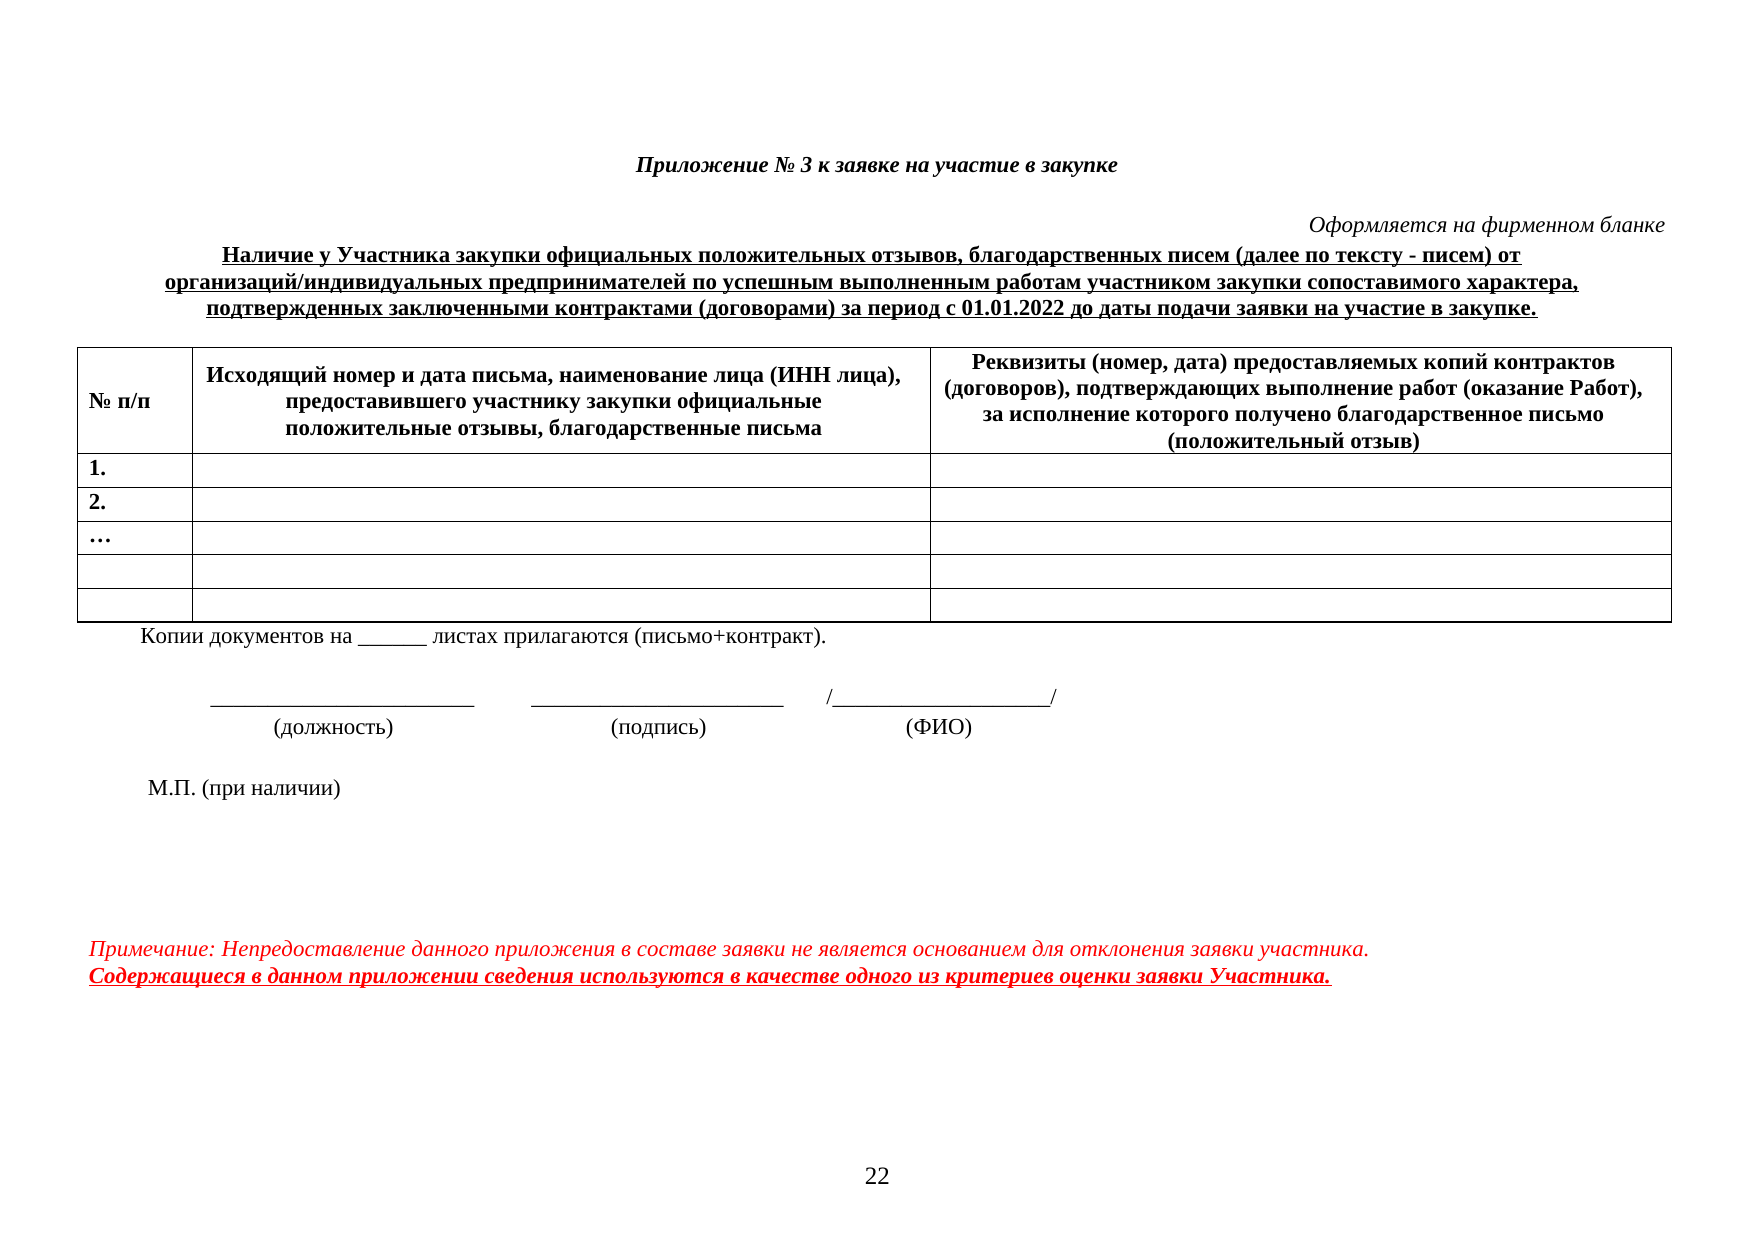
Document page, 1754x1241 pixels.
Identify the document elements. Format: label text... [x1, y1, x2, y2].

table_cell [931, 589, 1671, 621]
text Приложение № 3 к заявке на участие в закупке [89, 151, 1665, 177]
table_cell [931, 454, 1671, 487]
text (должность) (подпись) (ФИО) [89, 713, 1665, 739]
text Оформляется на фирменном бланке [89, 211, 1665, 237]
table_cell [931, 488, 1671, 521]
text М.П. (при наличии) [89, 773, 1665, 800]
text Примечание: Непредоставление данного приложения в составе заявки не является основанием для отклонения заявки участника. [89, 936, 1665, 962]
text Копии документов на ______ листах прилагаются (письмо+контракт). [89, 623, 1651, 649]
text _______________________ ______________________ /___________________/ [89, 683, 1665, 709]
table_cell [931, 522, 1671, 554]
table_cell 2. [78, 488, 192, 521]
text Наличие у Участника закупки официальных положительных отзывов, благодарственных писем (далее по тексту - писем) от [93, 241, 1650, 268]
text Содержащиеся в данном приложении сведения используются в качестве одного из критериев оценки заявки Участника. [89, 962, 1665, 988]
table_cell … [78, 522, 192, 554]
table_cell [193, 555, 930, 588]
table_header Исходящий номер и дата письма, наименование лица (ИНН лица), предоставившего участнику закупки официальные положительные отзывы, благодарственные письма [193, 348, 930, 453]
text организаций/индивидуальных предпринимателей по успешным выполненным работам участником закупки сопоставимого характера, подтвержденных заключенными контрактами (договорами) за период с 01.01.2022 до даты подачи заявки на участие в закупке. [93, 268, 1650, 320]
table_cell [193, 522, 930, 554]
table_header Реквизиты (номер, дата) предоставляемых копий контрактов (договоров), подтверждающих выполнение работ (оказание Работ), за исполнение которого получено благодарственное письмо (положительный отзыв) [931, 348, 1671, 453]
table_cell [193, 454, 930, 487]
table_cell [931, 555, 1671, 588]
table_cell [193, 488, 930, 521]
table_header № п/п [78, 348, 192, 453]
table_cell [78, 589, 192, 621]
table_cell 1. [78, 454, 192, 487]
table_cell [78, 555, 192, 588]
table_cell [193, 589, 930, 621]
